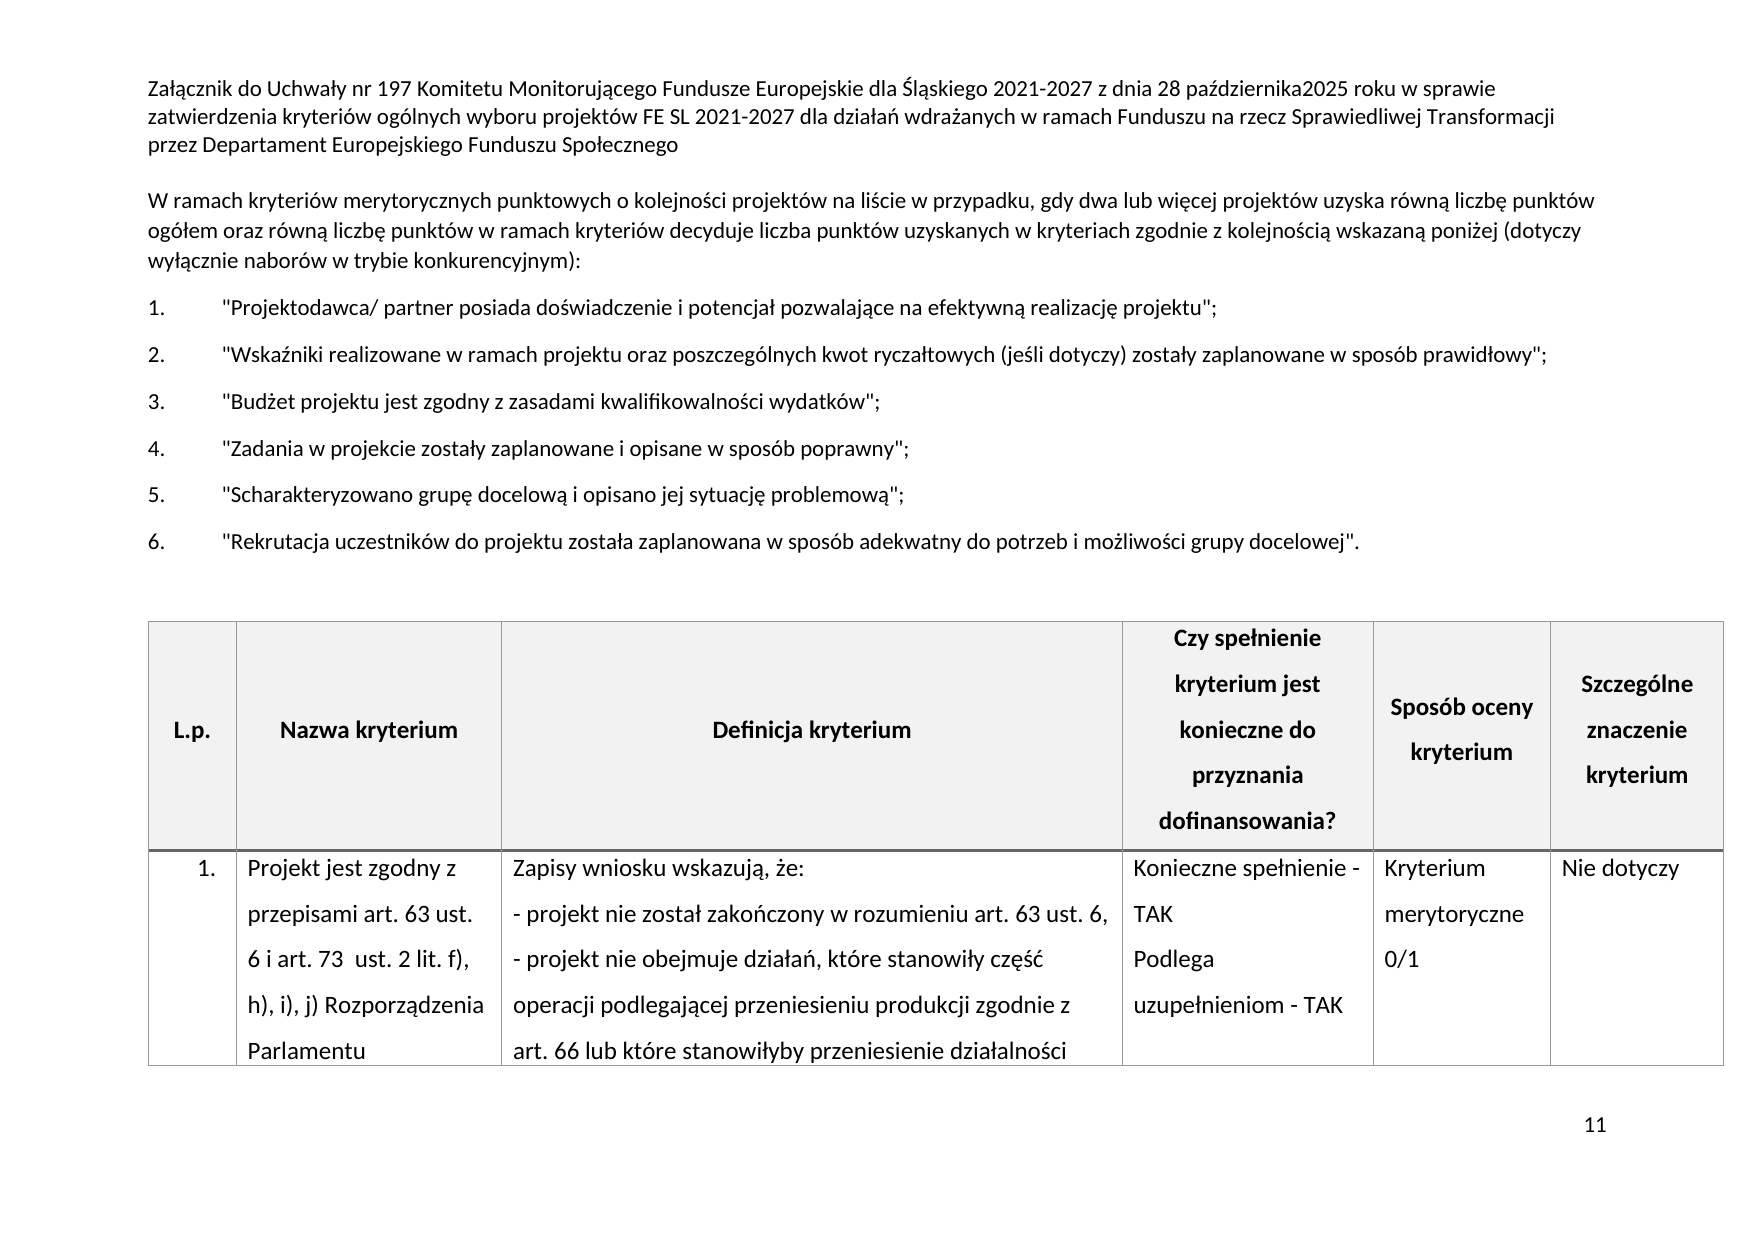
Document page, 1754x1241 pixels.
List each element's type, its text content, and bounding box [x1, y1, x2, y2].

table_header L.p. [149, 622, 236, 849]
text 3. "Budżet projektu jest zgodny z zasadami kwalifikowalności wydatków"; [148, 387, 1606, 415]
text W ramach kryteriów merytorycznych punktowych o kolejności projektów na liście w przypadku, gdy dwa lub więcej projektów uzyska równą liczbę punktów ogółem oraz równą liczbę punktów w ramach kryteriów decyduje liczba punktów uzyskanych w kryteriach zgodnie z kolejnością wskazaną poniżej (dotyczy wyłącznie naborów w trybie konkurencyjnym): [148, 186, 1606, 274]
table_cell [149, 852, 236, 1065]
table_cell Nie dotyczy [1551, 852, 1723, 1065]
table_cell Projekt jest zgodny z przepisami art. 63 ust. 6 i art. 73 ust. 2 lit. f), h), i), j) Rozporządzenia Parlamentu Europejskiego i Rady (UE) nr 2021/1060 z dnia 24 czerwca 2021 r. [237, 852, 501, 1065]
text 1. "Projektodawca/ partner posiada doświadczenie i potencjał pozwalające na efektywną realizację projektu"; [148, 293, 1606, 321]
text 6. "Rekrutacja uczestników do projektu została zaplanowana w sposób adekwatny do potrzeb i możliwości grupy docelowej". [148, 527, 1606, 556]
text 5. "Scharakteryzowano grupę docelową i opisano jej sytuację problemową"; [148, 481, 1606, 509]
table_header Definicja kryterium [502, 622, 1122, 849]
table_header Czy spełnienie kryterium jest konieczne do przyznania dofinansowania? [1123, 622, 1373, 849]
table_cell Kryterium merytoryczne 0/1 [1374, 852, 1550, 1065]
table_cell Konieczne spełnienie - TAK Podlega uzupełnieniom - TAK [1123, 852, 1373, 1065]
table_header Nazwa kryterium [237, 622, 501, 849]
table_header Szczególne znaczenie kryterium [1551, 622, 1723, 849]
table_cell Zapisy wniosku wskazują, że: - projekt nie został zakończony w rozumieniu art. 63 ust. 6, - projekt nie obejmuje działań, które stanowiły część operacji podlegającej przeniesieniu produkcji zgodnie z art. 66 lub które stanowiłyby przeniesienie działalności produkcyjnej zgodnie z art. 65 ust. 1 lit. a) - w przypadku realizacji projektu przed dniem złożenia wniosku o dofinansowanie do Instytucji Zarządzającej, przestrzegano obowiązujących przepisów prawa - działań w ramach projektu nie dotyczyła bezpośrednio uzasadniona opinia Komisji w sprawie naruszenia, na mocy art. 258 TFUE, kwestionująca zgodność z prawem i prawidłowość wydatków lub wykonania operacji - wnioskodawca zapewnia uodparnianie na zmiany klimatu w przypadku inwestycji w infrastrukturę o przewidywanej trwałości wynoszącej co najmniej pięć lat. Kryterium weryfikowane na podstawie pkt B.7.3 wniosku o dofinansowanie. Warunkiem podpisania umowy o dofinansowanie będzie złożenie stosownych oświadczeń potwierdzających spełnienie kryterium (oświadczenia mogą stanowić integralną część umowy). [502, 852, 1122, 1065]
table_header Sposób oceny kryterium [1374, 622, 1550, 849]
text 4. "Zadania w projekcie zostały zaplanowane i opisane w sposób poprawny"; [148, 434, 1606, 462]
text 2. "Wskaźniki realizowane w ramach projektu oraz poszczególnych kwot ryczałtowych (jeśli dotyczy) zostały zaplanowane w sposób prawidłowy"; [148, 340, 1606, 368]
